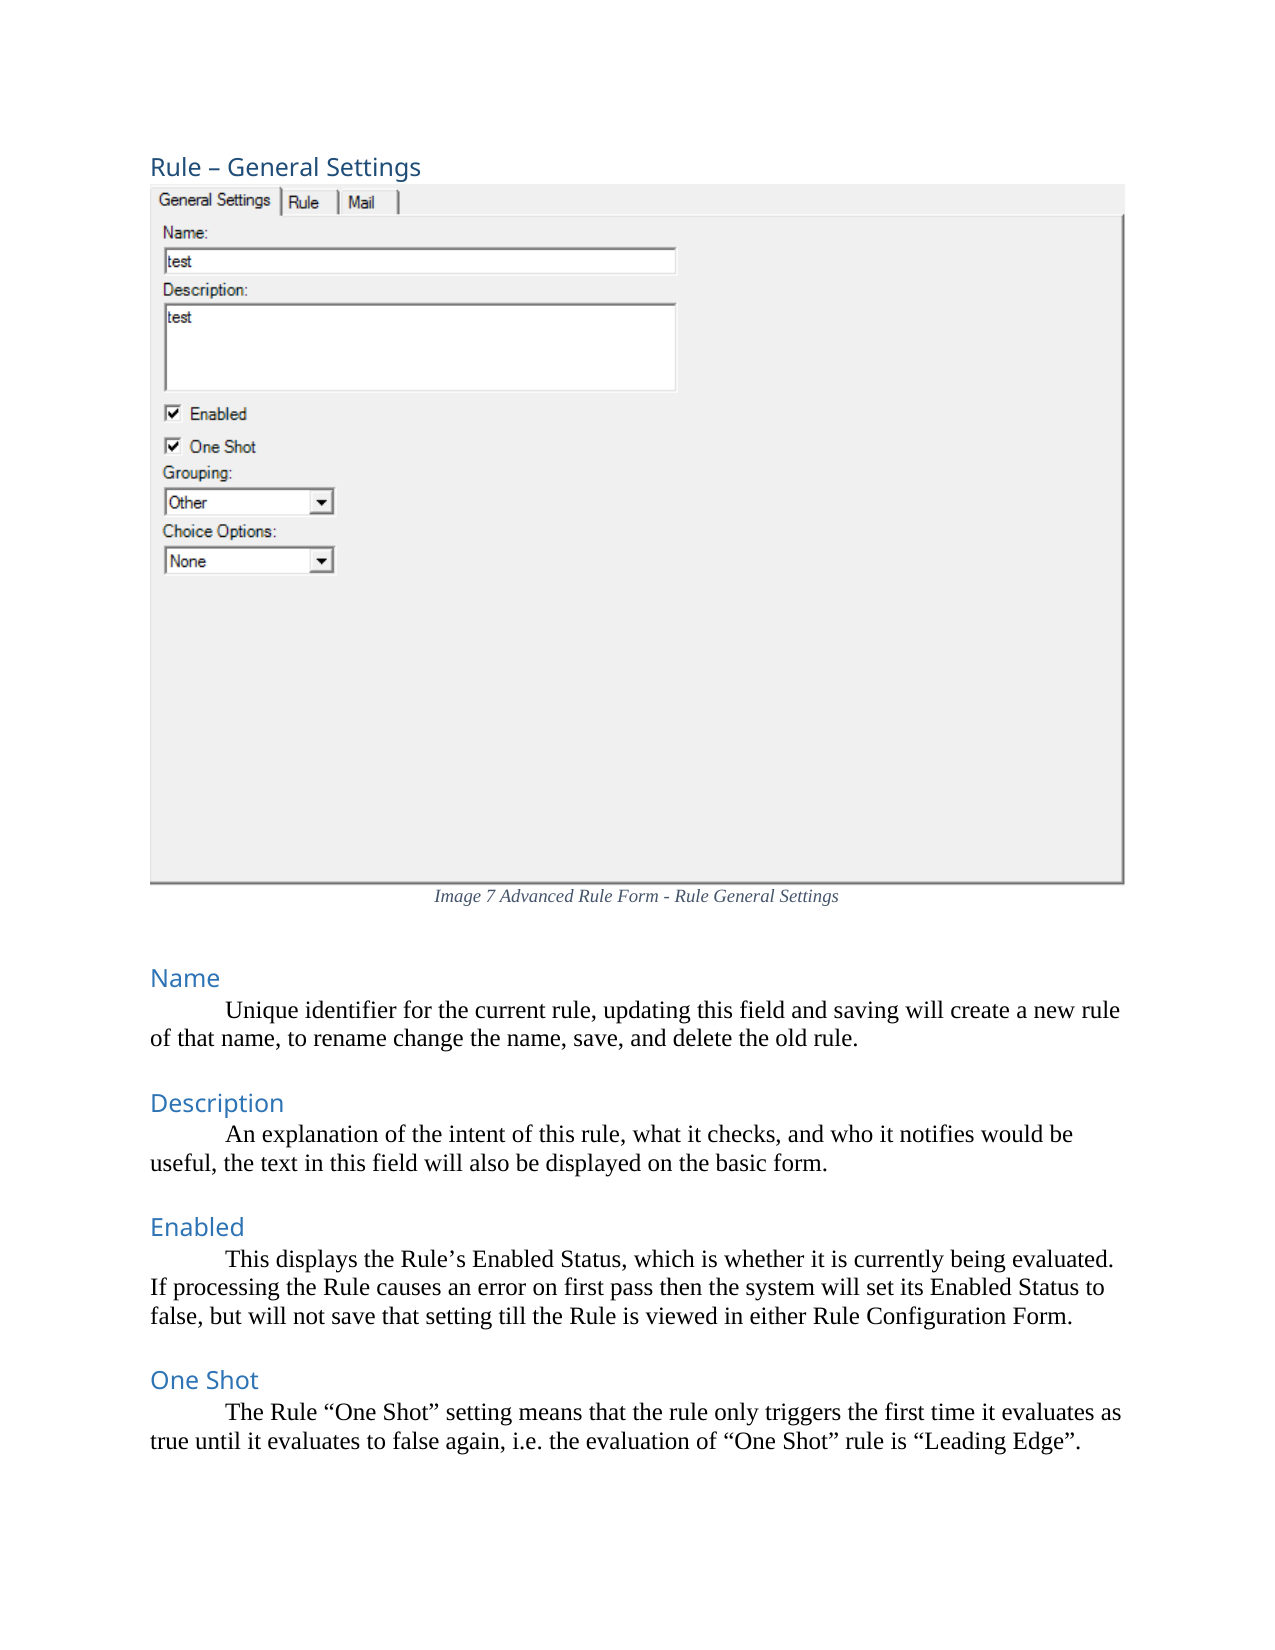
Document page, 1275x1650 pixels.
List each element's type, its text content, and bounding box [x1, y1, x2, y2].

subtitle Description [150, 1085, 1125, 1119]
subtitle One Shot [150, 1363, 1125, 1397]
subtitle Name [150, 961, 1125, 995]
text The Rule “One Shot” setting means that the rule only triggers the first time it evaluates as true until it evaluates to false again, i.e. the evaluation of “One Shot” rule is “Leading Edge”. [150, 1397, 1125, 1454]
subtitle Rule – General Settings [150, 150, 1125, 184]
subtitle Enabled [150, 1210, 1125, 1244]
text This displays the Rule’s Enabled Status, which is whether it is currently being evaluated. If processing the Rule causes an error on first pass then the system will set its Enabled Status to false, but will not save that setting till the Rule is viewed in either Rule Configuration Form. [150, 1244, 1125, 1330]
text An explanation of the intent of this rule, what it checks, and who it notifies would be useful, the text in this field will also be displayed on the basic form. [150, 1119, 1125, 1177]
picture [150, 184, 1125, 886]
text Unique identifier for the current rule, updating this field and saving will create a new rule of that name, to rename change the name, save, and delete the old rule. [150, 995, 1125, 1052]
